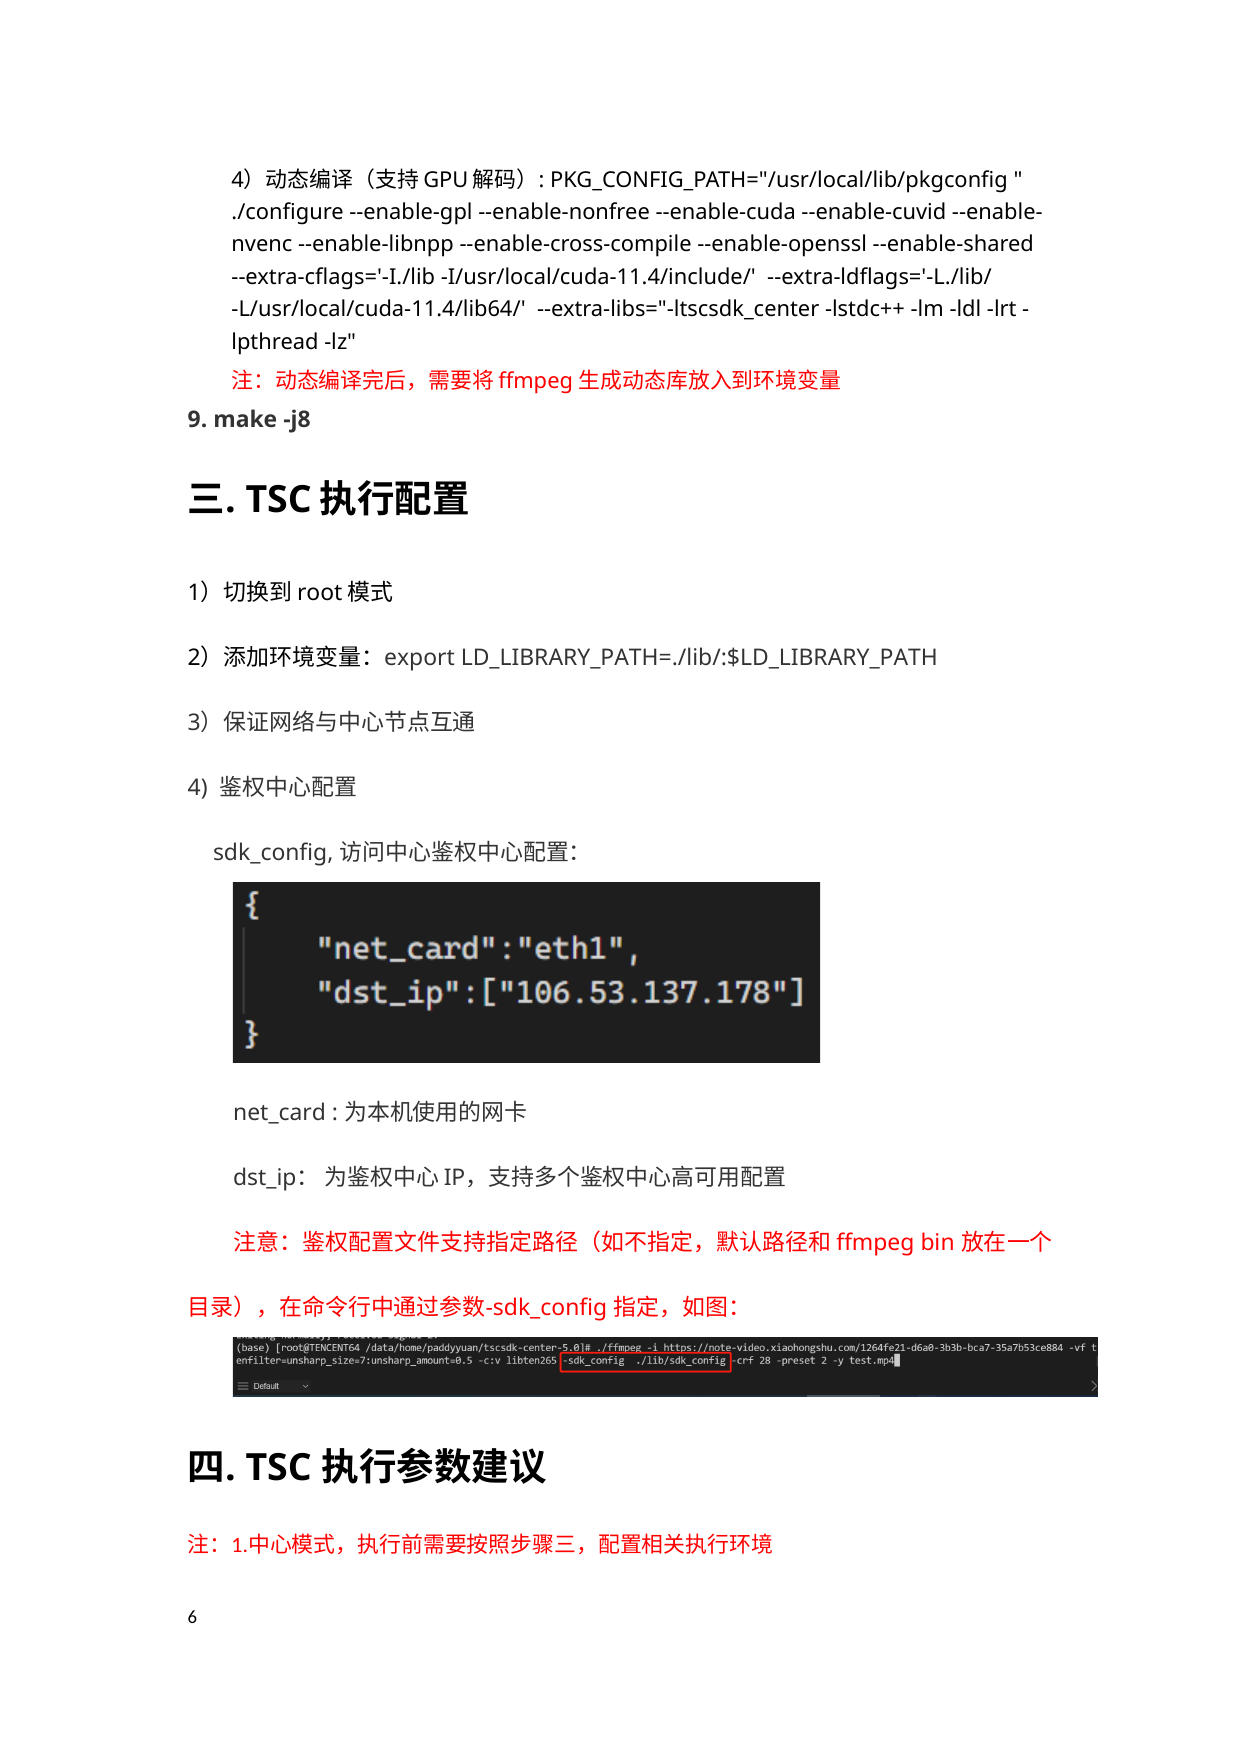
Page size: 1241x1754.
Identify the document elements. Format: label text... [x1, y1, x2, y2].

text 3）保证网络与中心节点互通 [187, 688, 1053, 753]
text 注意：鉴权配置文件支持指定路径（如不指定，默认路径和ffmpeg bin 放在一个目录），在命令行中通过参数-sdk_config 指定，如图： [187, 1208, 1053, 1338]
text net_card : 为本机使用的网卡 [187, 1078, 1053, 1143]
text 9. make -j8 [187, 402, 1053, 434]
text 1）切换到root模式 [187, 558, 1053, 623]
text sdk_config, 访问中心鉴权中心配置： [187, 818, 1053, 883]
text 注：1.中心模式，执行前需要按照步骤三，配置相关执行环境 [187, 1526, 1053, 1591]
subtitle 三. TSC执行配置 [187, 464, 1053, 529]
subtitle 四. TSC 执行参数建议 [187, 1432, 1053, 1497]
picture [232, 1337, 1098, 1397]
text 注：动态编译完后，需要将ffmpeg 生成动态库放入到环境变量 [231, 363, 1053, 396]
text 4) 鉴权中心配置 [187, 753, 1053, 818]
text 4）动态编译（支持GPU解码）: PKG_CONFIG_PATH="/usr/local/lib/pkgconfig " ./configure --enable-gpl --enable-nonfree --enable-cuda --enable-cuvid --enable-nvenc --enable-libnpp --enable-cross-compile --enable-openssl --enable-shared --extra-cflags='-I./lib -I/usr/local/cuda-11.4/include/' --extra-ldflags='-L./lib/ -L/usr/local/cuda-11.4/lib64/' --extra-libs="-ltscsdk_center -lstdc++ -lm -ldl -lrt -lpthread -lz" [231, 162, 1053, 357]
picture [232, 882, 821, 1063]
text dst_ip： 为鉴权中心IP，支持多个鉴权中心高可用配置 [187, 1143, 1053, 1208]
text 2）添加环境变量：export LD_LIBRARY_PATH=./lib/:$LD_LIBRARY_PATH [187, 623, 1053, 688]
